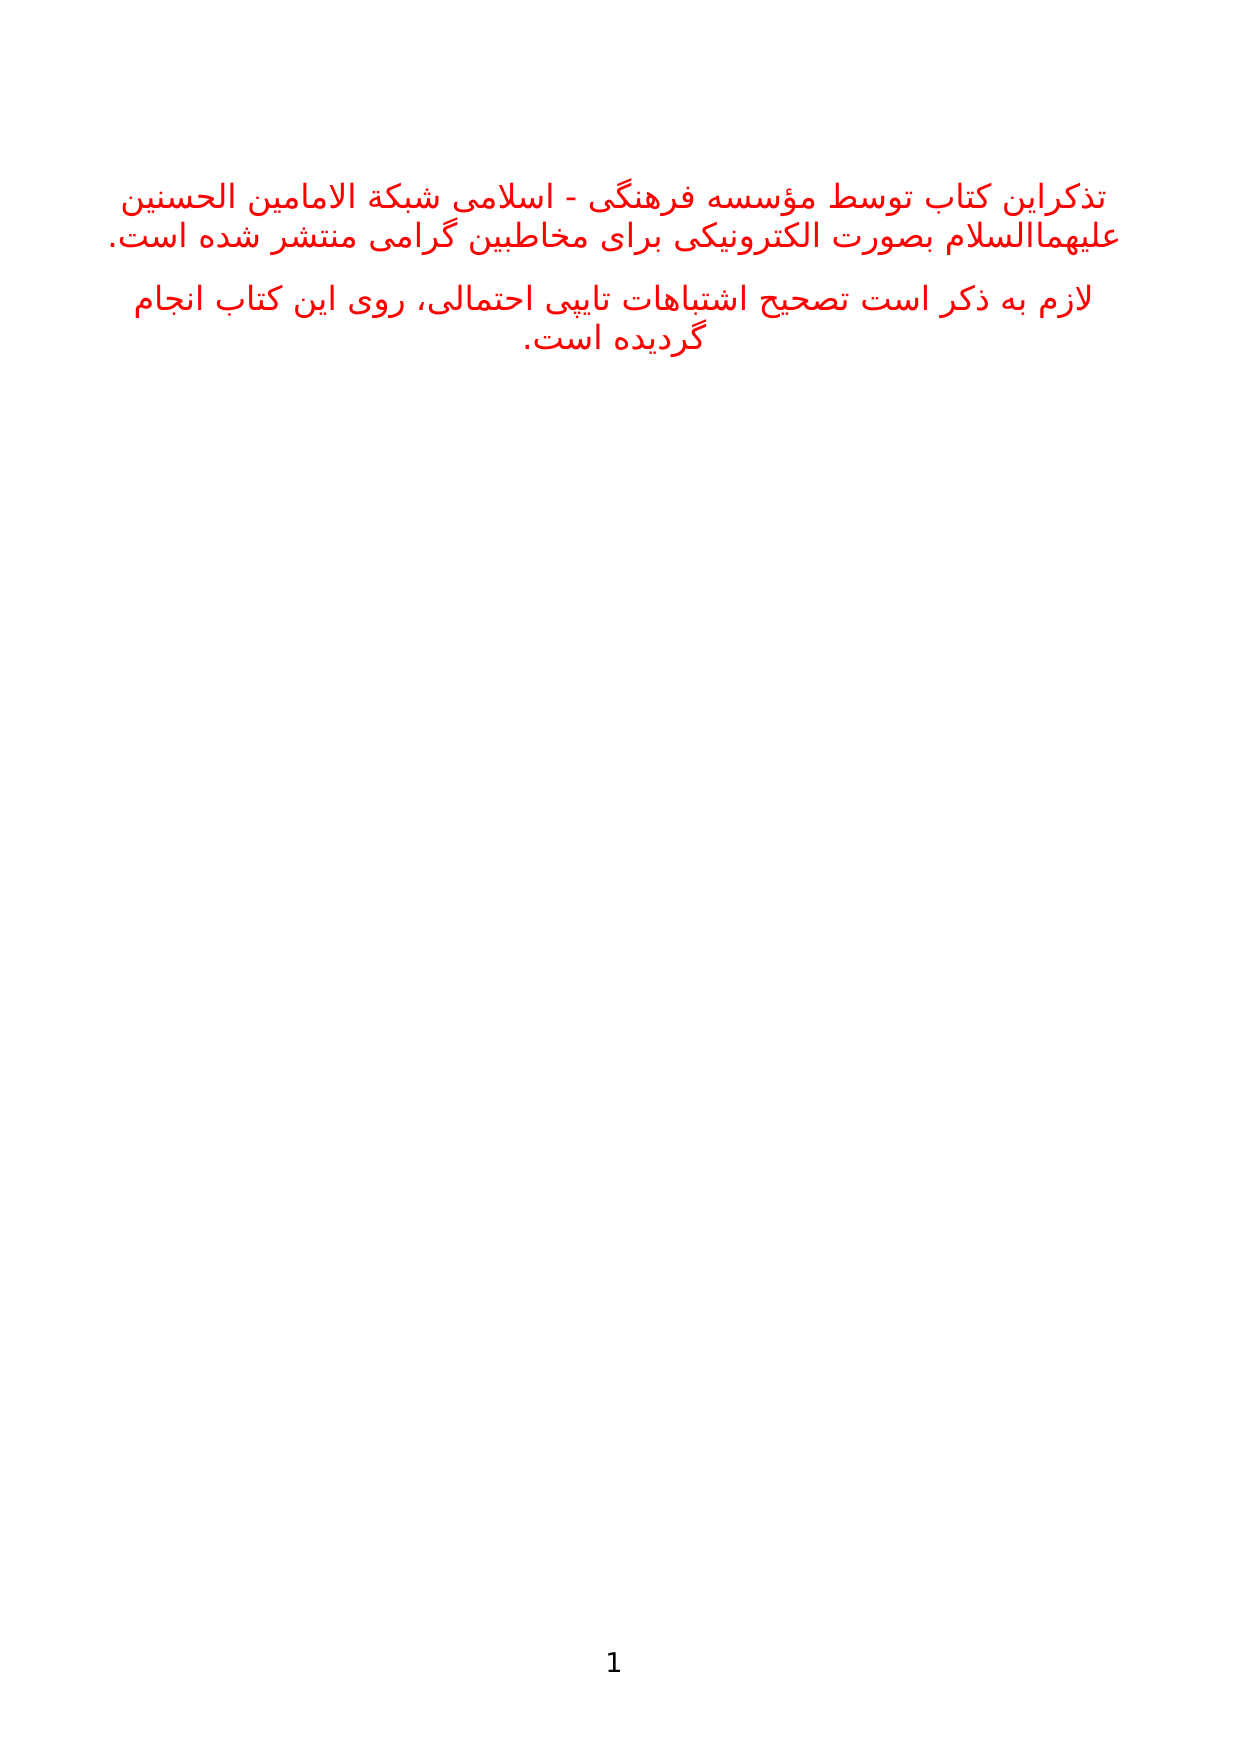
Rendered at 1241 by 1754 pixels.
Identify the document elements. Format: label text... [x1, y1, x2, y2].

text لازم به ذکر است تصحیح اشتباهات تایپی احتمالی، روی این کتاب انجام گردیده است. [94, 280, 1134, 358]
text تذکراین کتاب توسط مؤسسه فرهنگی - اسلامی شبکة الامامین الحسنین عليهما‌السلام بصورت الکترونیکی برای مخاطبین گرامی منتشر شده است. [94, 177, 1134, 255]
